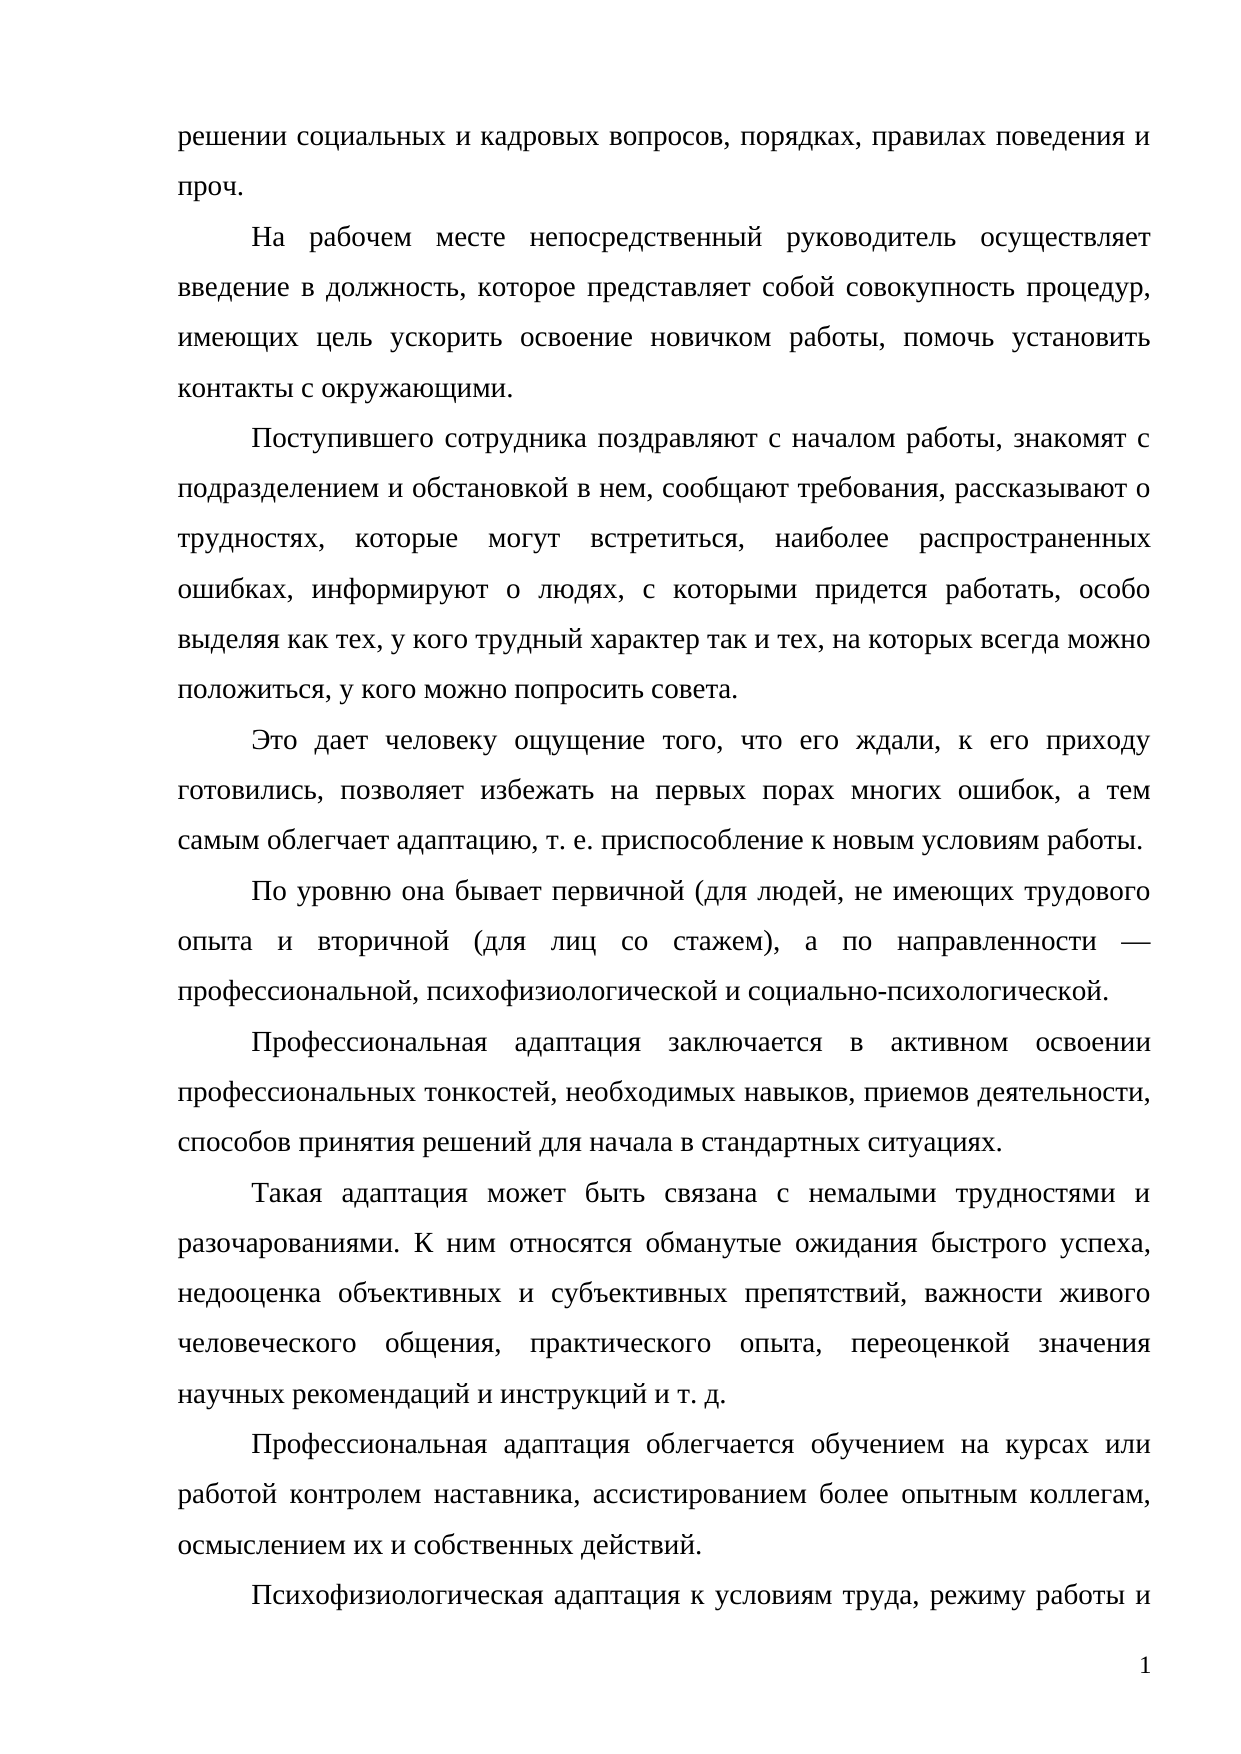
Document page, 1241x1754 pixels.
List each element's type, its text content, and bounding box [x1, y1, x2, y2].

text По уровню она бывает первичной (для людей, не имеющих трудового опыта и вторичной (для лиц со стажем), а по направленности — профессиональной, психофизиологической и социально-психологической. [177, 873, 1152, 1007]
text Профессиональная адаптация облегчается обучением на курсах или работой контролем наставника, ассистированием более опытным коллегам, осмыслением их и собственных действий. [177, 1426, 1152, 1560]
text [177, 1577, 1152, 1611]
text Такая адаптация может быть связана с немалыми трудностями и разочарованиями. К ним относятся обманутые ожидания быстрого успеха, недооценка объективных и субъективных препятствий, важности живого человеческого общения, практического опыта, переоценкой значения научных рекомендаций и инструкций и т. д. [177, 1175, 1152, 1409]
text На рабочем месте непосредственный руководитель осуществляет введение в должность, которое представляет собой совокупность процедур, имеющих цель ускорить освоение новичком работы, помочь установить контакты с окружающими. [177, 219, 1152, 403]
text Профессиональная адаптация заключается в активном освоении профессиональных тонкостей, необходимых навыков, приемов деятельности, способов принятия решений для начала в стандартных ситуациях. [177, 1024, 1152, 1158]
text Это дает человеку ощущение того, что его ждали, к его приходу готовились, позволяет избежать на первых порах многих ошибок, а тем самым облегчает адаптацию, т. е. приспособление к новым условиям работы. [177, 722, 1152, 856]
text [177, 118, 1152, 202]
text Поступившего сотрудника поздравляют с началом работы, знакомят с подразделением и обстановкой в нем, сообщают требования, рассказывают о трудностях, которые могут встретиться, наиболее распространенных ошибках, информируют о людях, с которыми придется работать, особо выделяя как тех, у кого трудный характер так и тех, на которых всегда можно положиться, у кого можно попросить совета. [177, 420, 1152, 705]
